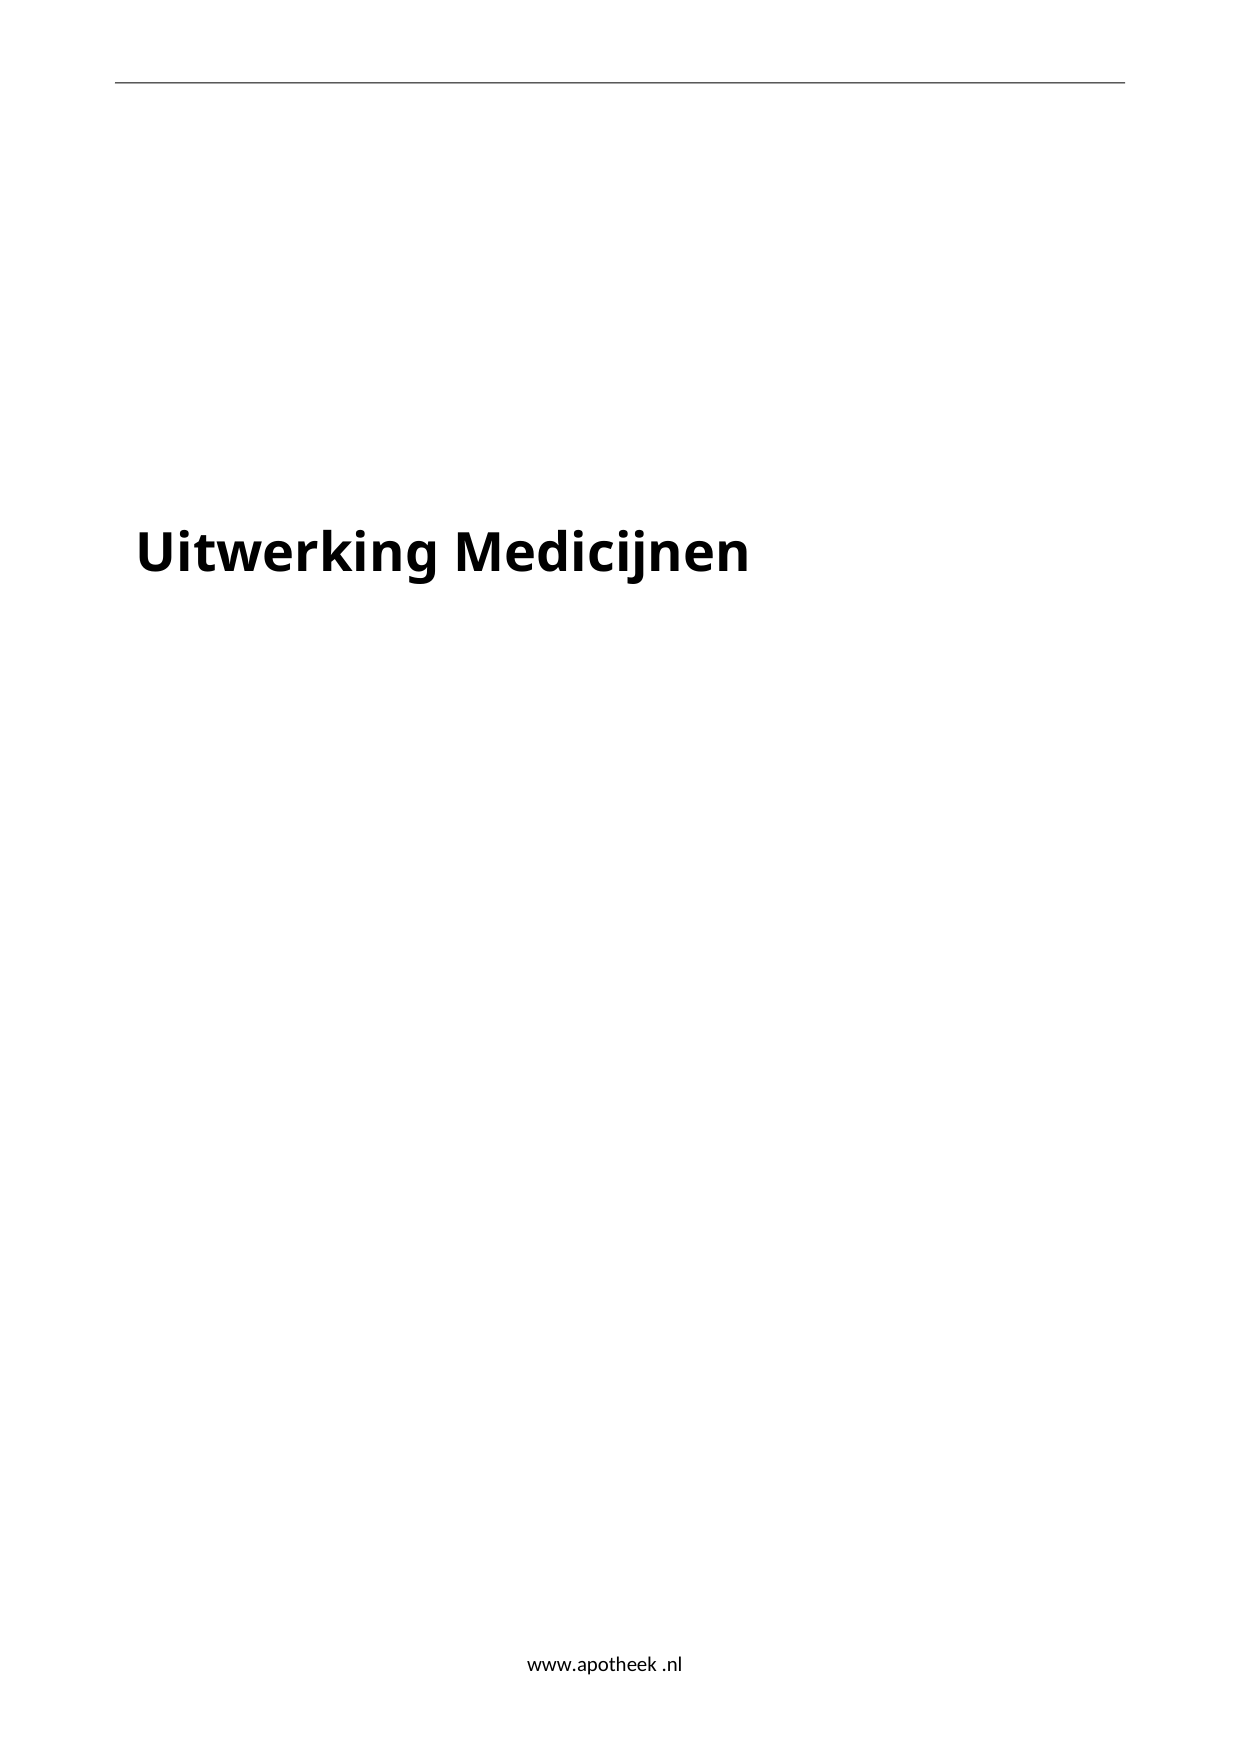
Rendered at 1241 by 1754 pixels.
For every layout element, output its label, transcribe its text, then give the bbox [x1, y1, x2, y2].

text Uitwerking Medicijnen [135, 514, 1103, 587]
